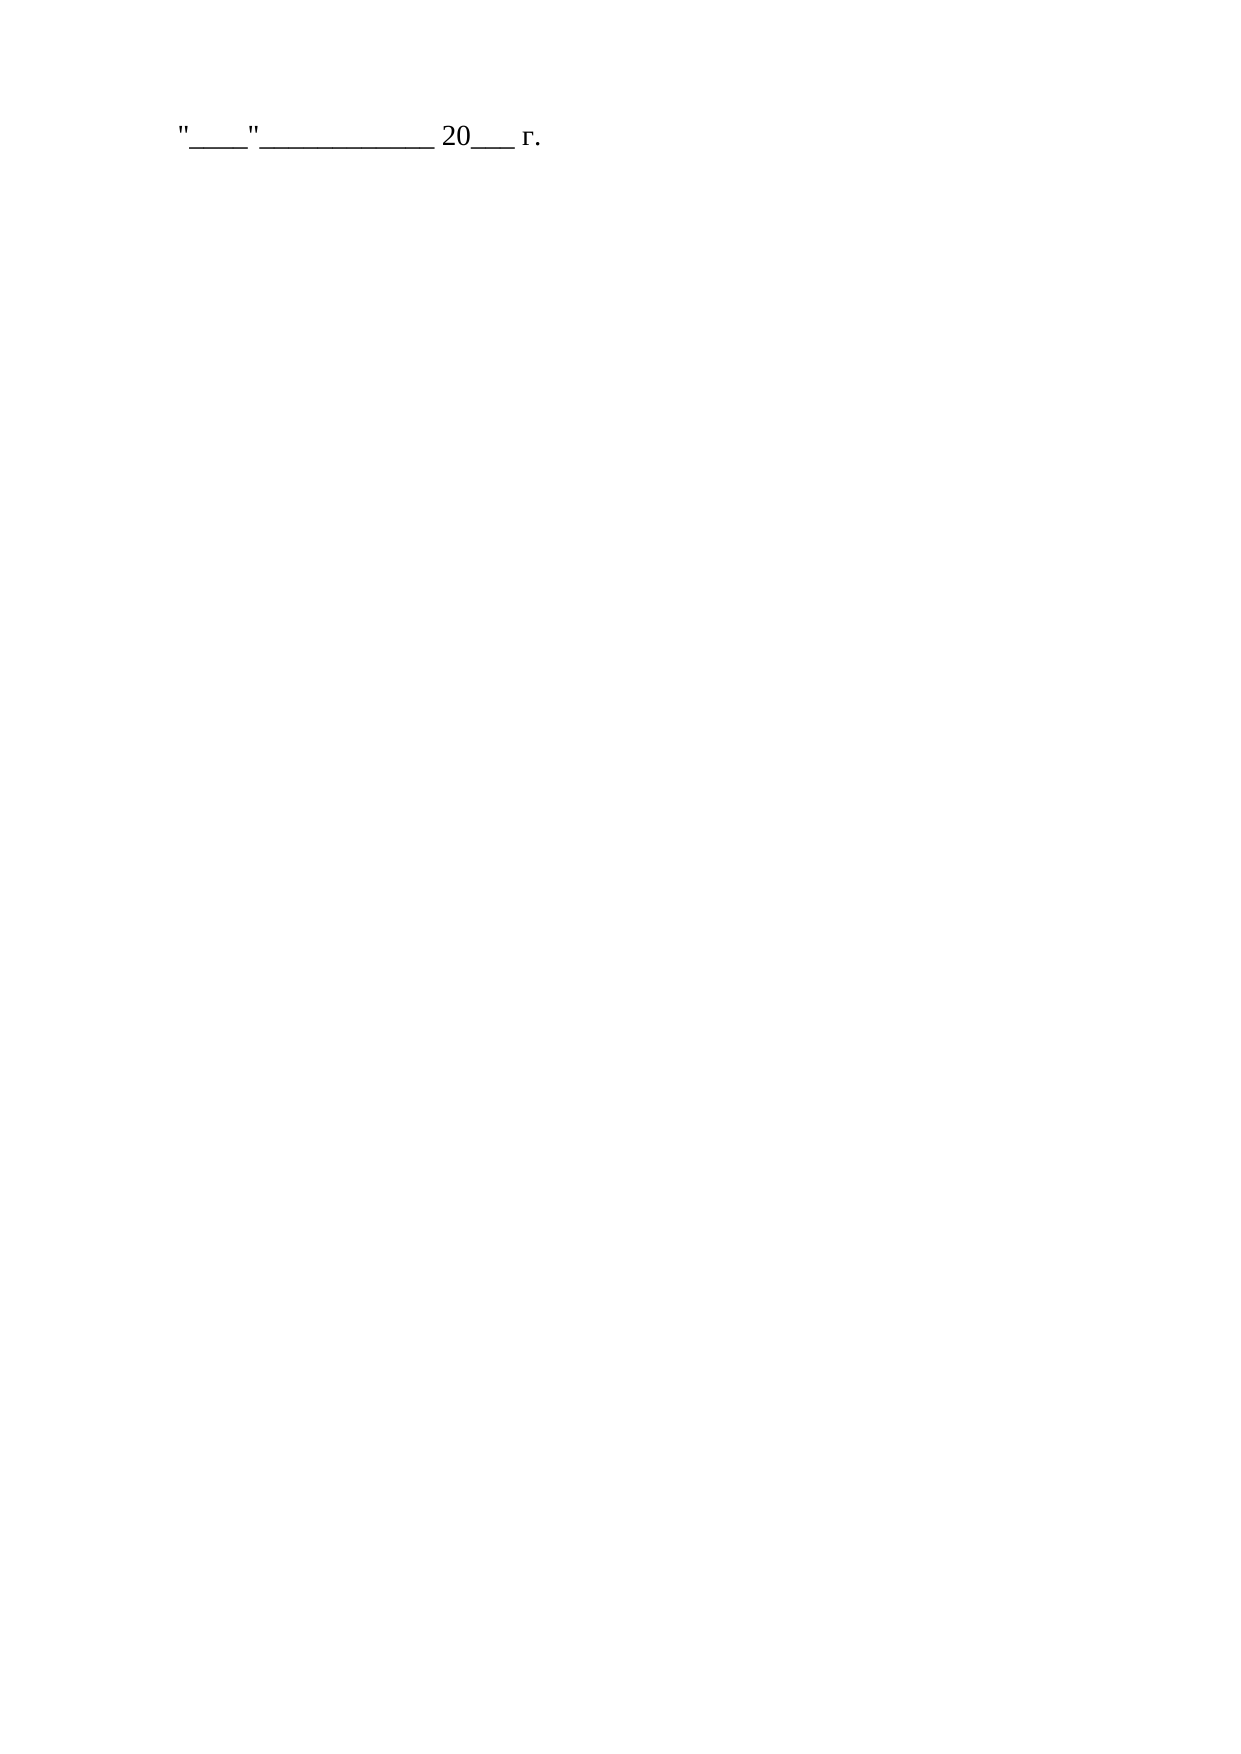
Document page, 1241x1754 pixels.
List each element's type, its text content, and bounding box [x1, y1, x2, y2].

text "____"____________ 20___ г. [177, 118, 1152, 152]
